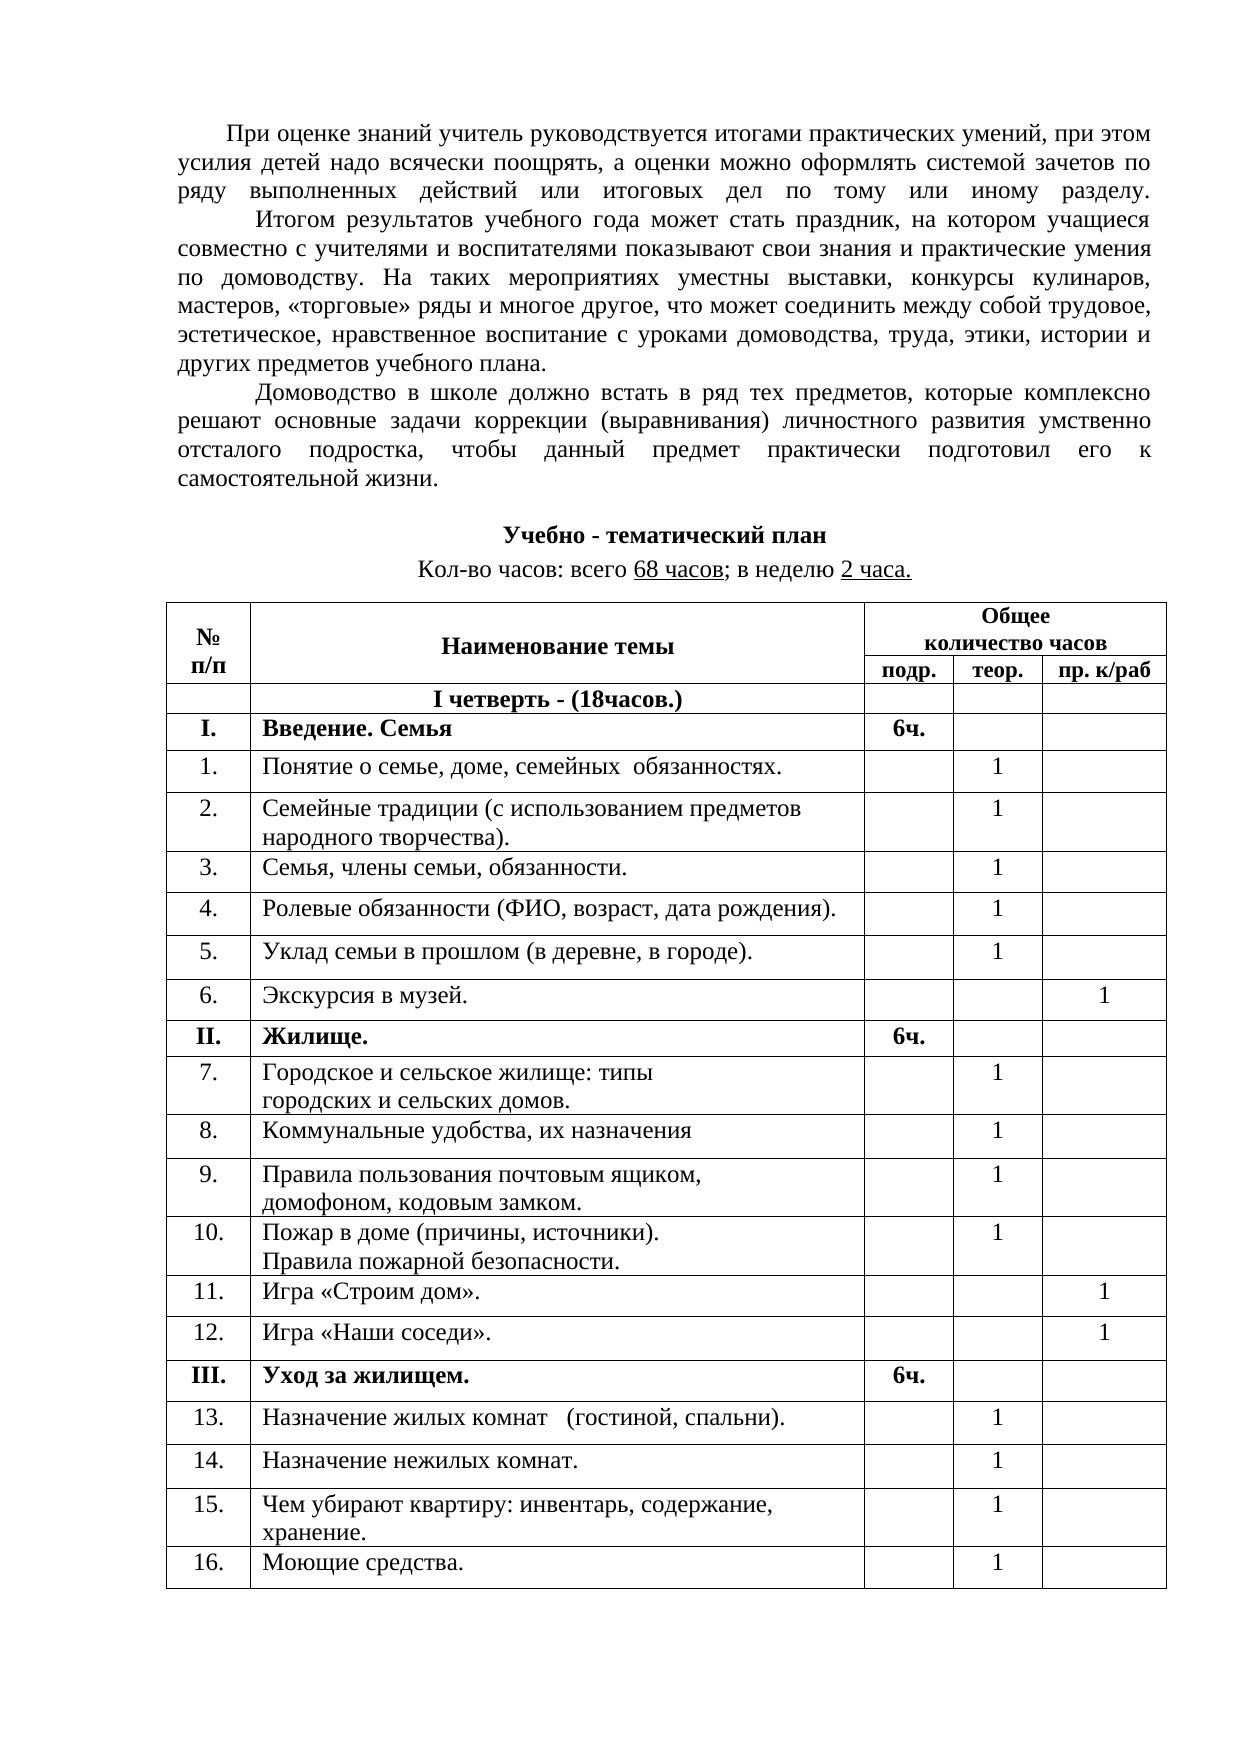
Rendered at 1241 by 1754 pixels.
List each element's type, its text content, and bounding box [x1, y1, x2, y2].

table_cell Жилище. [251, 1021, 864, 1056]
table_cell Семейные традиции (с использованием предметов народного творчества). [510, 793, 864, 851]
table_cell Понятие о семье, доме, семейных обязанностях. [251, 751, 864, 792]
table_cell Введение. Семья [251, 714, 864, 750]
table_cell [865, 751, 953, 792]
table_cell [954, 684, 1042, 712]
table_cell [1043, 1057, 1166, 1114]
table_cell [865, 1115, 953, 1158]
table_cell Уклад семьи в прошлом (в деревне, в городе). [251, 936, 864, 979]
table_cell [1043, 1159, 1166, 1216]
table_cell [865, 684, 953, 712]
table_cell 6ч. [865, 1021, 953, 1056]
table_cell [1043, 936, 1166, 979]
table_cell I четверть - (18часов.) [251, 684, 864, 712]
table_cell [1043, 714, 1166, 750]
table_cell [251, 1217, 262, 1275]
table_cell 1 [954, 852, 1042, 892]
table_cell [1043, 1547, 1166, 1588]
table_cell 1 [954, 1547, 1042, 1588]
table_cell 14. [167, 1445, 250, 1488]
table_cell Ролевые обязанности (ФИО, возраст, дата рождения). [251, 893, 864, 935]
table_cell [1043, 684, 1166, 712]
table_cell 1 [954, 1445, 1042, 1488]
table_cell 15. [167, 1489, 250, 1546]
table_cell 1 [954, 793, 1042, 851]
table_cell 4. [167, 893, 250, 935]
table_cell [865, 1217, 953, 1275]
table_cell 1 [954, 1489, 1042, 1546]
table_cell 1 [1043, 980, 1166, 1020]
table_cell 6ч. [865, 714, 953, 750]
table_cell [865, 1317, 953, 1359]
table_cell 8. [167, 1115, 250, 1158]
table_cell [1043, 751, 1166, 792]
table_cell Уход за жилищем. [251, 1361, 864, 1401]
table_cell [865, 793, 953, 851]
table_cell [865, 1547, 953, 1588]
table_cell Коммунальные удобства, их назначения [251, 1115, 864, 1158]
table_cell [865, 1159, 953, 1216]
table_cell Игра «Строим дом». [251, 1276, 864, 1316]
table_cell 1 [954, 936, 1042, 979]
table_cell Назначение жилых комнат (гостиной, спальни). [251, 1402, 864, 1444]
table_cell [1043, 1445, 1166, 1488]
table_cell 6ч. [865, 1361, 953, 1401]
table_cell III. [167, 1361, 250, 1401]
table_cell [865, 1276, 953, 1316]
table_cell 9. [167, 1159, 250, 1216]
table_cell [865, 980, 953, 1020]
table_cell 6. [167, 980, 250, 1020]
table_cell 1 [954, 751, 1042, 792]
table_cell 1 [954, 1115, 1042, 1158]
table_cell 5. [167, 936, 250, 979]
table_cell Экскурсия в музей. [251, 980, 864, 1020]
table_cell [1043, 1489, 1166, 1546]
table_cell II. [167, 1021, 250, 1056]
table_cell 11. [167, 1276, 250, 1316]
table_cell [1043, 793, 1166, 851]
table_cell 12. [167, 1317, 250, 1359]
table_cell Городское и сельское жилище: типы городских и сельских домов. [571, 1057, 864, 1114]
table_cell Семья, члены семьи, обязанности. [251, 852, 864, 892]
table_cell [865, 1057, 953, 1114]
table_cell Игра «Наши соседи». [251, 1317, 864, 1359]
table_cell 1 [954, 1159, 1042, 1216]
table_cell 1 [954, 1402, 1042, 1444]
text Кол-во часов: всего 68 часов; в неделю 2 часа. [177, 554, 1152, 582]
table_cell 1 [1043, 1317, 1166, 1359]
table_cell 1 [954, 1057, 1042, 1114]
table_cell 2. [167, 793, 250, 851]
table_cell 1. [167, 751, 250, 792]
table_cell [1043, 852, 1166, 892]
table_cell [167, 684, 250, 712]
table_cell [1043, 1217, 1166, 1275]
table_cell 1 [1043, 1276, 1166, 1316]
table_cell [865, 936, 953, 979]
table_cell [1043, 1402, 1166, 1444]
table_cell 10. [167, 1217, 250, 1275]
table_cell Моющие средства. [251, 1547, 864, 1588]
table_cell 3. [167, 852, 250, 892]
table_cell подр. [865, 656, 953, 683]
table_cell [954, 1361, 1042, 1401]
table_cell [954, 1317, 1042, 1359]
text Учебно - тематический план [177, 521, 1152, 549]
table_header № п/п [167, 603, 250, 683]
table_cell I. [167, 714, 250, 750]
table_cell [954, 980, 1042, 1020]
table_cell 1 [954, 1217, 1042, 1275]
table_cell Правила пользования почтовым ящиком, домофоном, кодовым замком. [251, 1159, 864, 1216]
table_cell Чем убирают квартиру: инвентарь, содержание, хранение. [251, 1489, 864, 1546]
table_header Наименование темы [251, 603, 864, 683]
table_cell [1043, 1361, 1166, 1401]
table_cell [1043, 1021, 1166, 1056]
table_cell [1043, 893, 1166, 935]
table_cell 7. [167, 1057, 250, 1114]
table_cell [954, 1276, 1042, 1316]
table_cell [865, 1402, 953, 1444]
text При оценке знаний учитель руководствуется итогами практических умений, при этом усилия детей надо всячески поощрять, а оценки можно оформлять системой зачетов по ряду выполненных действий или итоговых дел по тому или иному разделу. Итогом результатов учебного года может стать праздник, на котором учащиеся совместно с учителями и воспитателями показывают свои знания и практические умения по домоводству. На таких мероприятиях уместны выставки, конкурсы кулинаров, мастеров, «торговые» ряды и многое другое, что может соединить между собой трудовое, эстетическое, нравственное воспитание с уроками домоводства, труда, этики, истории и других предметов учебного плана. [177, 118, 1152, 377]
table_cell [865, 1445, 953, 1488]
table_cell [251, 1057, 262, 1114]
table_cell [865, 1489, 953, 1546]
table_cell [865, 893, 953, 935]
table_cell [954, 714, 1042, 750]
table_cell теор. [954, 656, 1042, 683]
table_cell [1043, 1115, 1166, 1158]
text Домоводство в школе должно встать в ряд тех предметов, которые комплексно решают основные задачи коррекции (выравнивания) личностного развития умственно отсталого подростка, чтобы данный предмет практически подготовил его к самостоятельной жизни. [177, 377, 1152, 492]
table_cell Назначение нежилых комнат. [251, 1445, 864, 1488]
table_cell 13. [167, 1402, 250, 1444]
table_header Общее количество часов [865, 603, 1166, 655]
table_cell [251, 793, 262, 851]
table_cell 16. [167, 1547, 250, 1588]
table_cell [954, 1021, 1042, 1056]
table_cell [865, 852, 953, 892]
table_cell Пожар в доме (причины, источники). Правила пожарной безопасности. [620, 1217, 864, 1275]
table_cell пр. к/раб [1043, 656, 1166, 683]
table_cell 1 [954, 893, 1042, 935]
